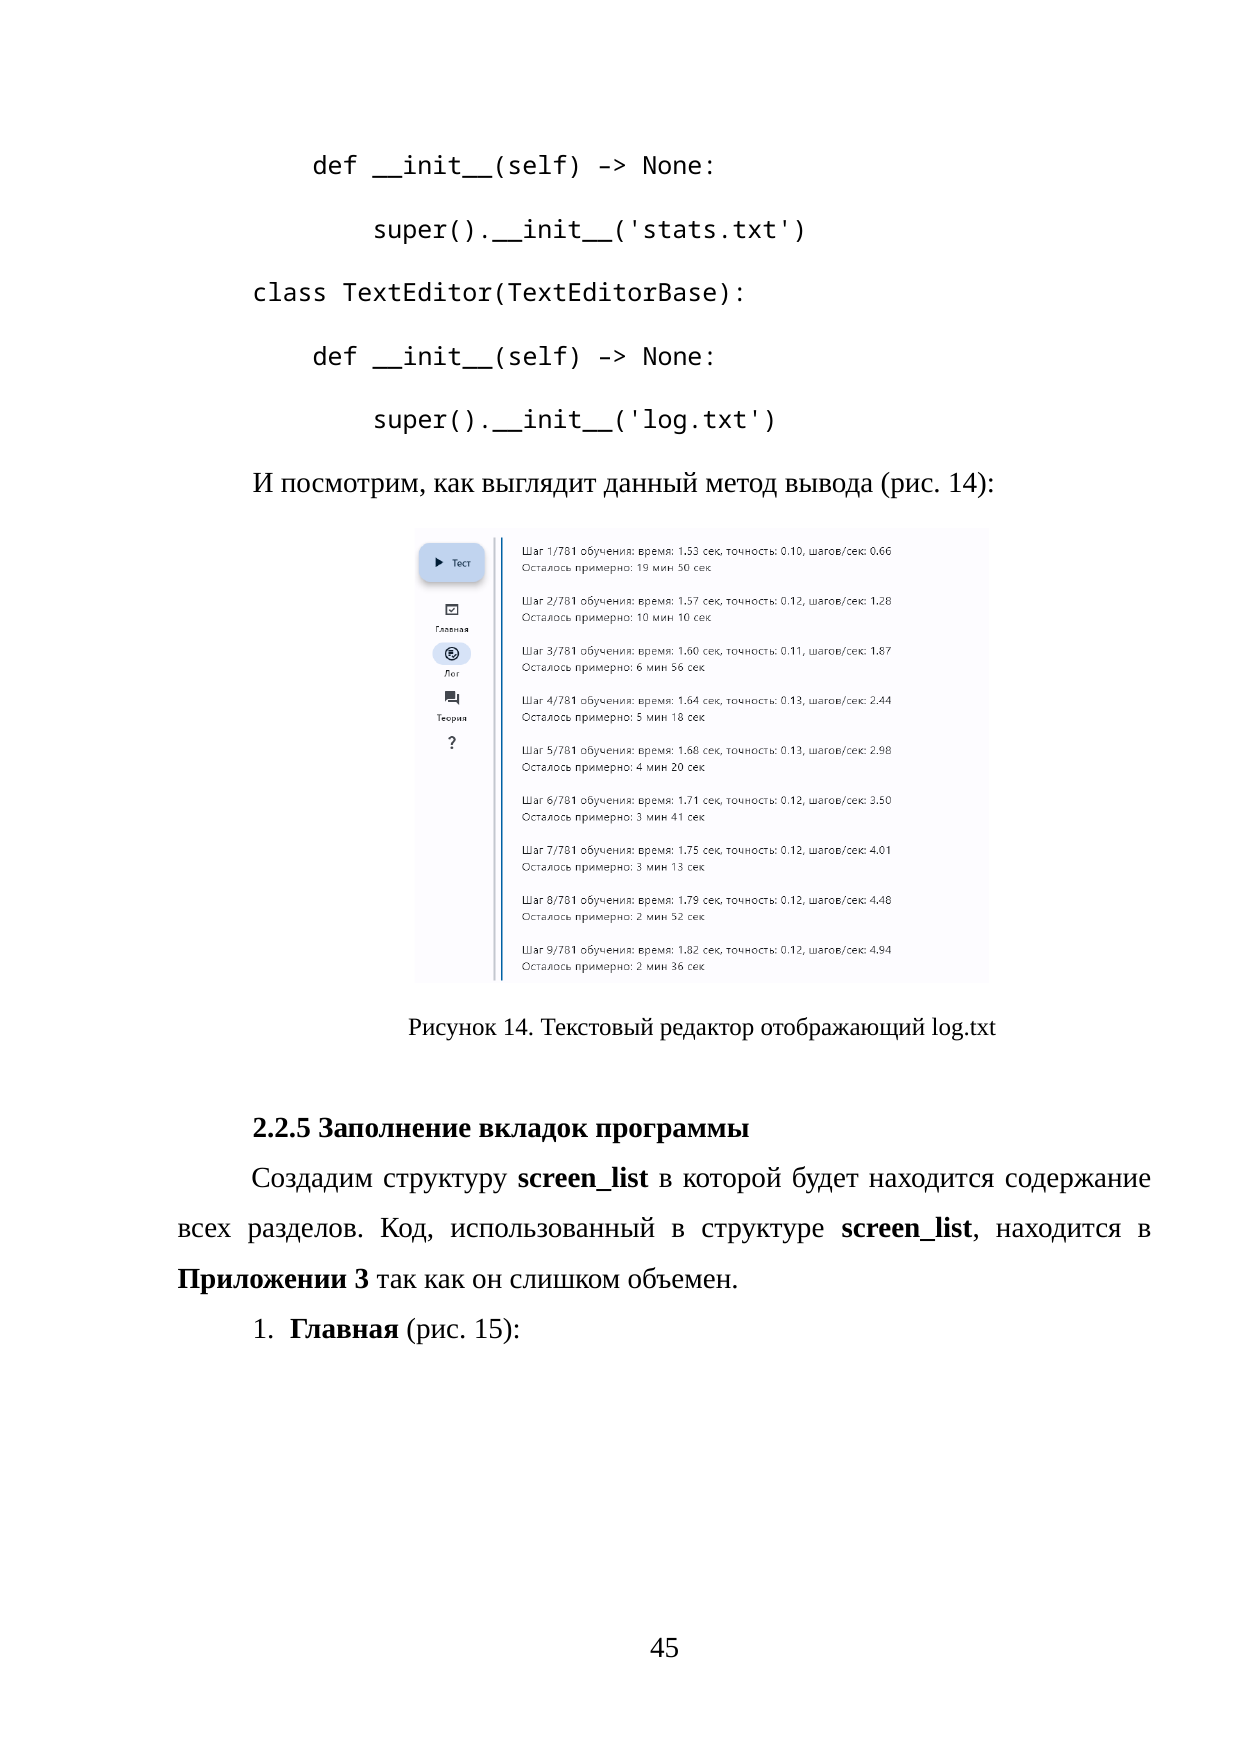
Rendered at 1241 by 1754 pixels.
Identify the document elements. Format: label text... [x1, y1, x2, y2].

text И посмотрим, как выглядит данный метод вывода (рис. 14): [252, 465, 1152, 499]
text Создадим структуру screen_list в которой будет находится содержание всех разделов. Код, использованный в структуре screen_list, находится в Приложении 3 так как он слишком объемен. [177, 1160, 1152, 1294]
text def __init__(self) –> None: [252, 338, 1152, 372]
text class TextEditor(TextEditorBase): [252, 275, 1152, 309]
text super().__init__('stats.txt') [252, 211, 1152, 245]
list Главная (рис. 15): [252, 1311, 1152, 1345]
picture [414, 528, 990, 983]
subtitle 2.2.5 Заполнение вкладок программы [252, 1110, 1152, 1143]
text super().__init__('log.txt') [252, 402, 1152, 436]
text def __init__(self) –> None: [252, 148, 1152, 182]
text Рисунок 14. Текстовый редактор отображающий log.txt [252, 1012, 1152, 1041]
